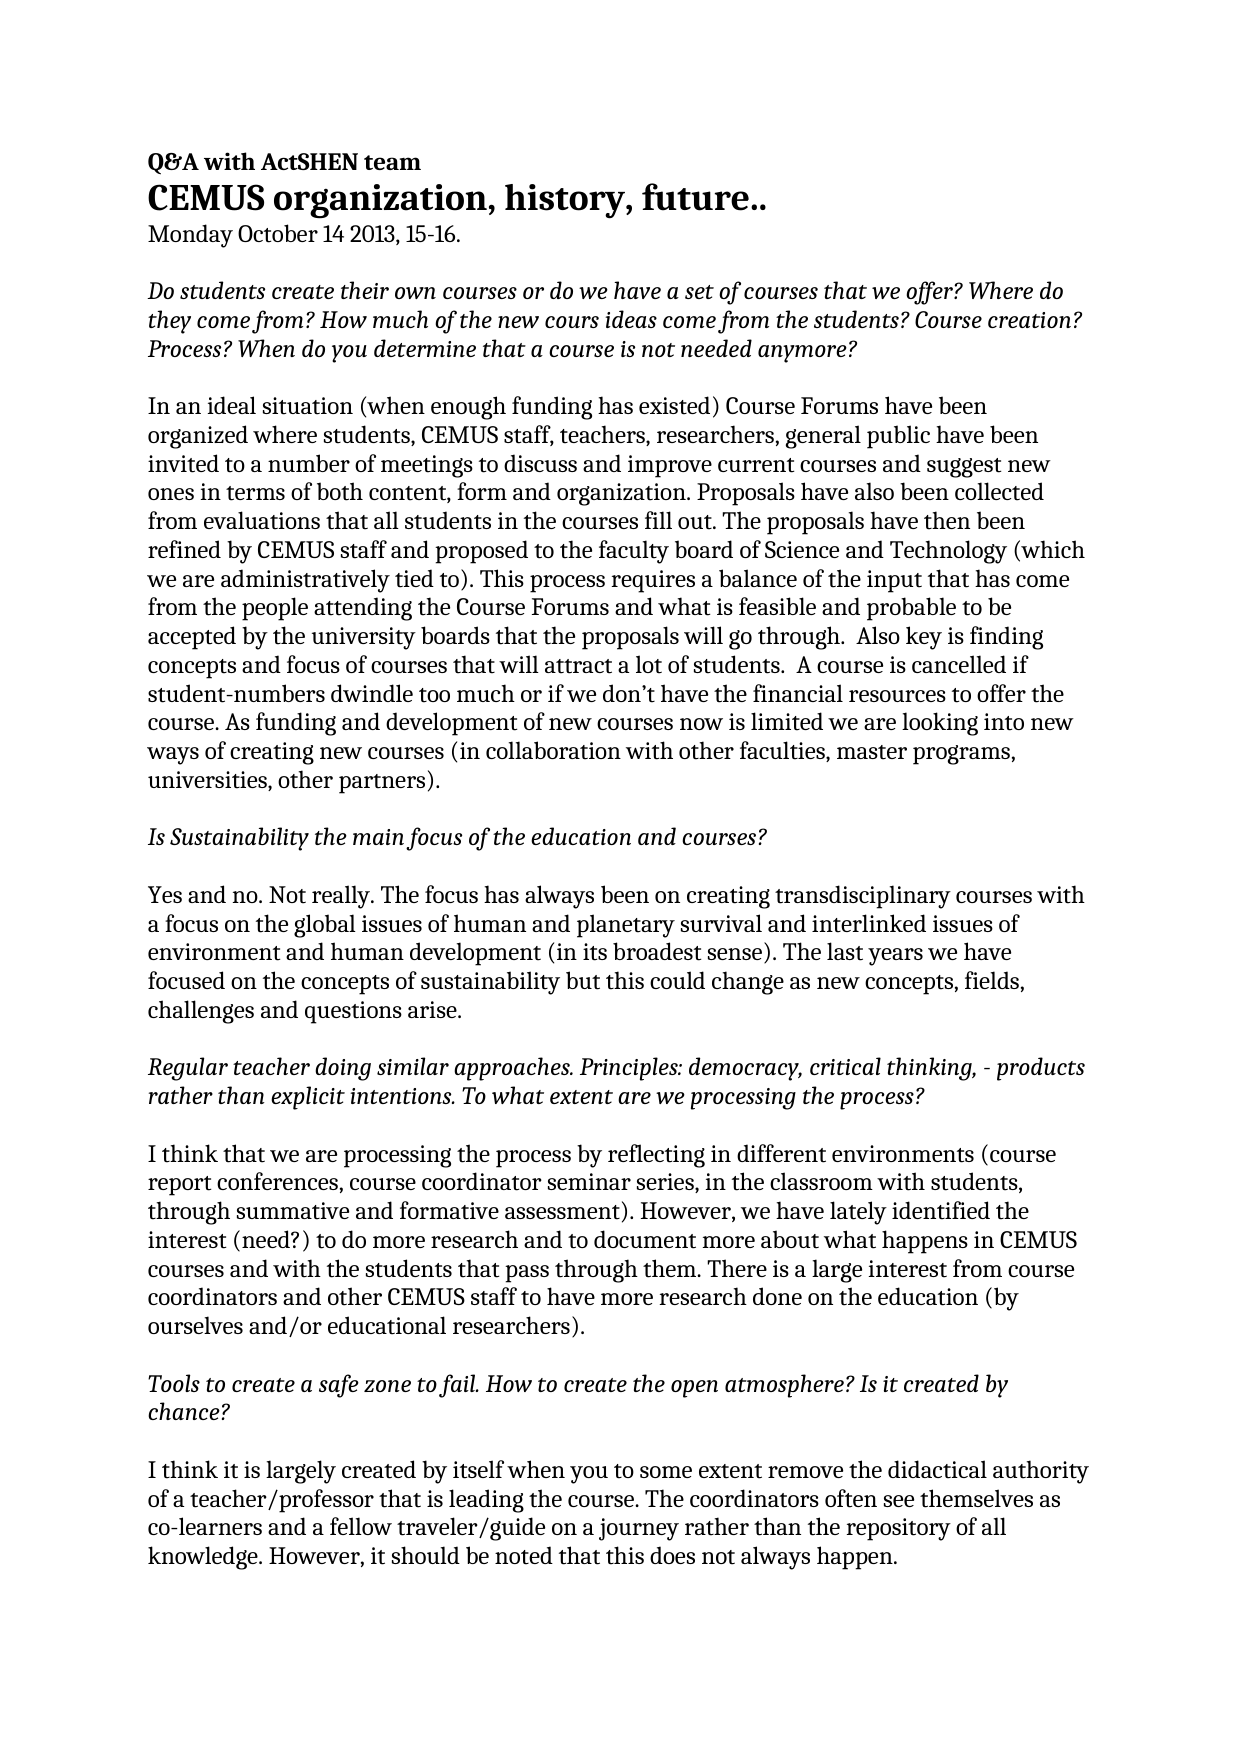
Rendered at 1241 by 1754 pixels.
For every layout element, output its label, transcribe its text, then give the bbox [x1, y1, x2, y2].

text Monday October 14 2013, 15-16. [148, 219, 1092, 248]
text I think that we are processing the process by reflecting in different environments (course report conferences, course coordinator seminar series, in the classroom with students, through summative and formative assessment). However, we have lately identified the interest (need?) to do more research and to document more about what happens in CEMUS courses and with the students that pass through them. There is a large interest from course coordinators and other CEMUS staff to have more research done on the education (by ourselves and/or educational researchers). [148, 1139, 1092, 1341]
text Regular teacher doing similar approaches. Principles: democracy, critical thinking, - products rather than explicit intentions. To what extent are we processing the process? [148, 1053, 1092, 1111]
text Is Sustainability the main focus of the education and courses? [148, 823, 1092, 852]
text Yes and no. Not really. The focus has always been on creating transdisciplinary courses with a focus on the global issues of human and planetary survival and interlinked issues of environment and human development (in its broadest sense). The last years we have focused on the concepts of sustainability but this could change as new concepts, fields, challenges and questions arise. [148, 881, 1092, 1024]
text Tools to create a safe zone to fail. How to create the open atmosphere? Is it created by chance? [148, 1369, 1092, 1427]
text Do students create their own courses or do we have a set of courses that we offer? Where do they come from? How much of the new cours ideas come from the students? Course creation? Process? When do you determine that a course is not needed anymore? [148, 277, 1092, 363]
text Q&A with ActSHEN team [148, 148, 1092, 176]
text CEMUS organization, history, future.. [148, 176, 1092, 219]
text I think it is largely created by itself when you to some extent remove the didactical authority of a teacher/professor that is leading the course. The coordinators often see themselves as co-learners and a fellow traveler/guide on a journey rather than the repository of all knowledge. However, it should be noted that this does not always happen. [148, 1456, 1092, 1571]
text In an ideal situation (when enough funding has existed) Course Forums have been organized where students, CEMUS staff, teachers, researchers, general public have been invited to a number of meetings to discuss and improve current courses and suggest new ones in terms of both content, form and organization. Proposals have also been collected from evaluations that all students in the courses fill out. The proposals have then been refined by CEMUS staff and proposed to the faculty board of Science and Technology (which we are administratively tied to). This process requires a balance of the input that has come from the people attending the Course Forums and what is feasible and probable to be accepted by the university boards that the proposals will go through. Also key is finding concepts and focus of courses that will attract a lot of students. A course is cancelled if student-numbers dwindle too much or if we don’t have the financial resources to offer the course. As funding and development of new courses now is limited we are looking into new ways of creating new courses (in collaboration with other faculties, master programs, universities, other partners). [148, 392, 1092, 794]
